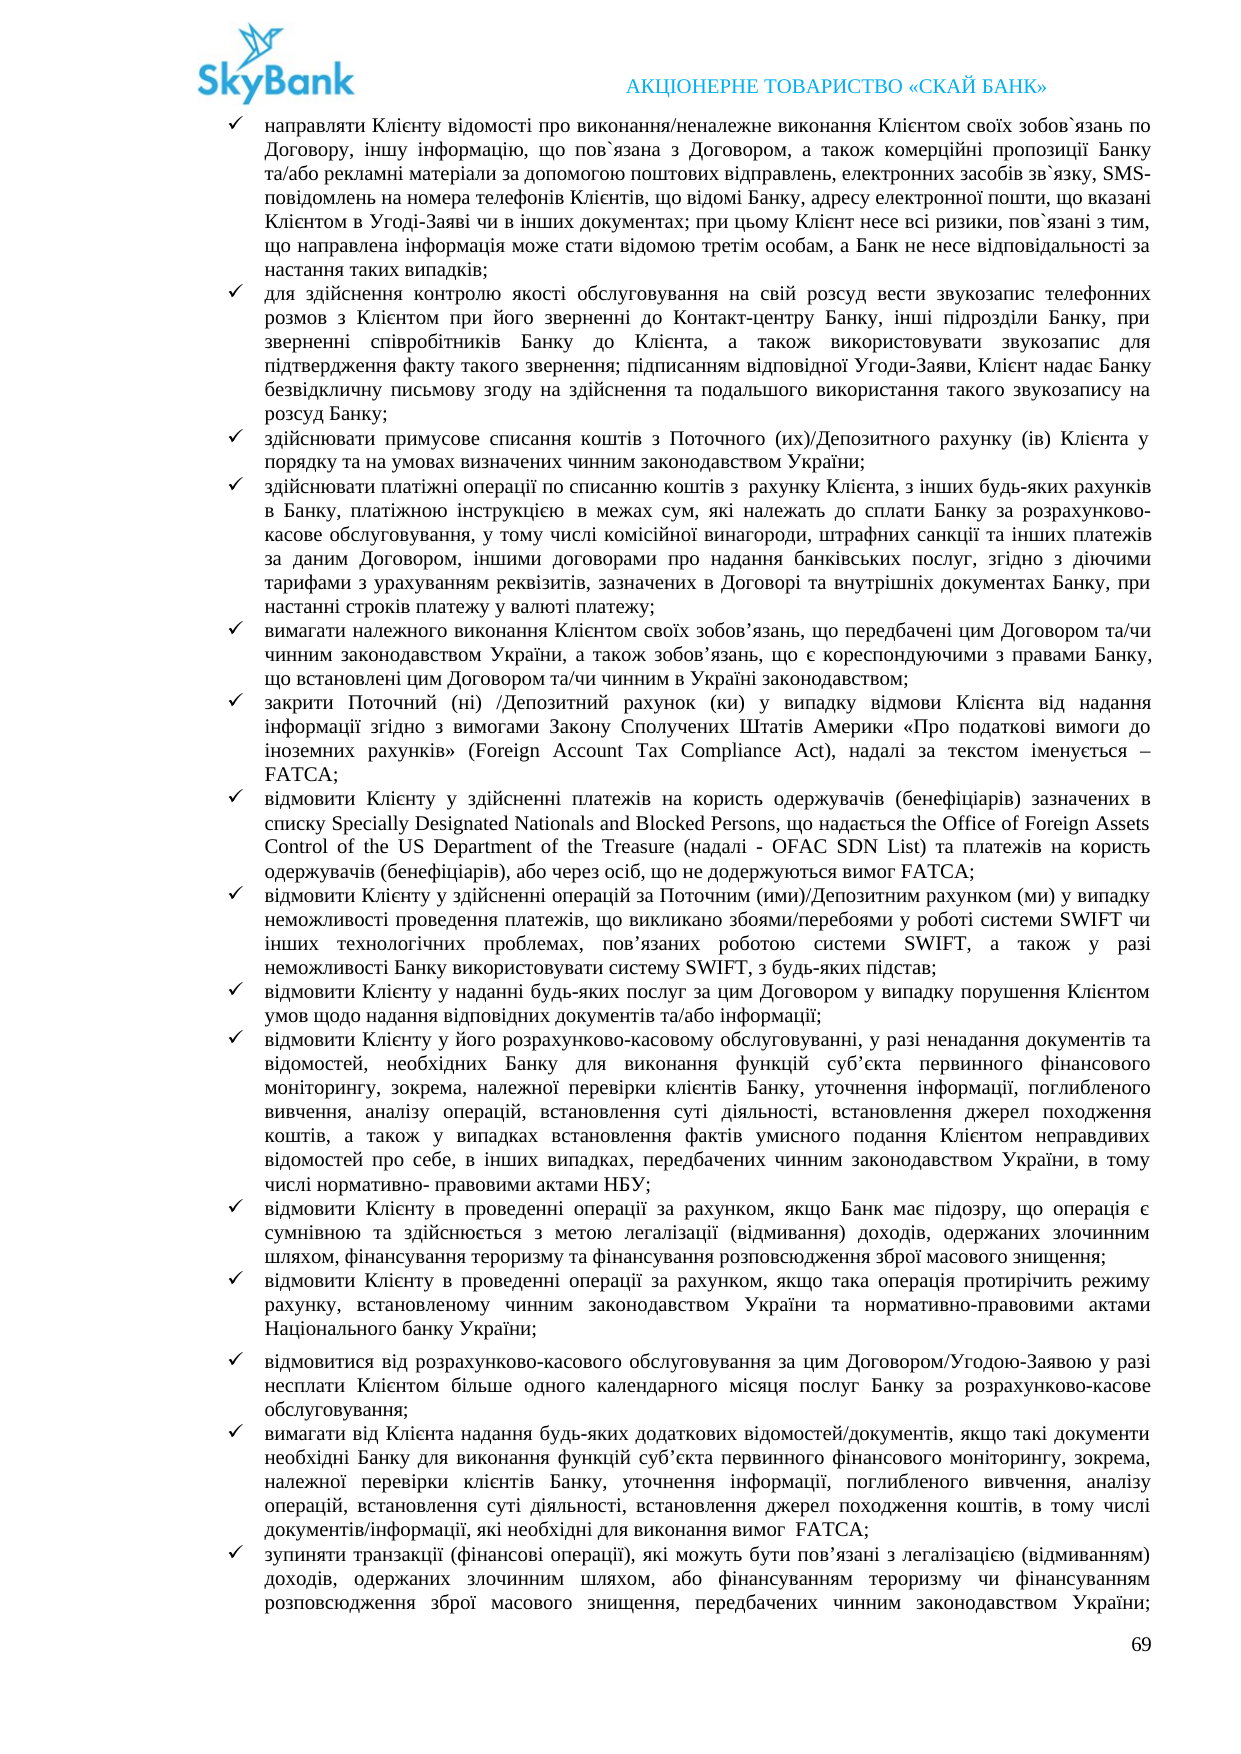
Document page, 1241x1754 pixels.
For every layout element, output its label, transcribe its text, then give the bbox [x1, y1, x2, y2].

list здійснювати платіжні операції по списанню коштів з рахунку Клієнта, з інших будь-яких рахунків в Банку, платіжною інструкцією в межах сум, які належать до сплати Банку за розрахунково-касове обслуговування, у тому числі комісійної винагороди, штрафних санкції та інших платежів за даним Договором, іншими договорами про надання банківських послуг, згідно з діючими тарифами з урахуванням реквізитів, зазначених в Договорі та внутрішніх документах Банку, при настанні строків платежу у валюті платежу; [227, 473, 1152, 618]
list направляти Клієнту відомості про виконання/неналежне виконання Клієнтом своїх зобов`язань по Договору, іншу інформацію, що пов`язана з Договором, а також комерційні пропозиції Банку та/або рекламні матеріали за допомогою поштових відправлень, електронних засобів зв`язку, SMS- повідомлень на номера телефонів Клієнтів, що відомі Банку, адресу електронної пошти, що вказані Клієнтом в Угоді-Заяві чи в інших документах; при цьому Клієнт несе всі ризики, пов`язані з тим, що направлена інформація може стати відомою третім особам, а Банк не несе відповідальності за настання таких випадків; [227, 112, 1152, 281]
list вимагати належного виконання Клієнтом своїх зобов’язань, що передбачені цим Договором та/чи чинним законодавством України, а також зобов’язань, що є кореспондуючими з правами Банку, що встановлені цим Договором та/чи чинним в Україні законодавством; [227, 618, 1152, 690]
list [227, 1541, 1152, 1614]
list для здійснення контролю якості обслуговування на свій розсуд вести звукозапис телефонних розмов з Клієнтом при його зверненні до Контакт-центру Банку, інші підрозділи Банку, при зверненні співробітників Банку до Клієнта, а також використовувати звукозапис для підтвердження факту такого звернення; підписанням відповідної Угоди-Заяви, Клієнт надає Банку безвідкличну письмову згоду на здійснення та подальшого використання такого звукозапису на розсуд Банку; [227, 281, 1152, 425]
list відмовити Клієнту в проведенні операції за рахунком, якщо Банк має підозру, що операція є сумнівною та здійснюється з метою легалізації (відмивання) доходів, одержаних злочинним шляхом, фінансування тероризму та фінансування розповсюдження зброї масового знищення; [227, 1196, 1151, 1268]
list відмовити Клієнту у його розрахунково-касовому обслуговуванні, у разі ненадання документів та відомостей, необхідних Банку для виконання функцій суб’єкта первинного фінансового моніторингу, зокрема, належної перевірки клієнтів Банку, уточнення інформації, поглибленого вивчення, аналізу операцій, встановлення суті діяльності, встановлення джерел походження коштів, а також у випадках встановлення фактів умисного подання Клієнтом неправдивих відомостей про себе, в інших випадках, передбачених чинним законодавством України, в тому числі нормативно- правовими актами НБУ; [227, 1027, 1152, 1196]
picture [627, 82, 634, 91]
list відмовити Клієнту у здійсненні платежів на користь одержувачів (бенефіціарів) зазначених в списку Specially Designated Nationals and Blocked Persons, що надається the Office of Foreign Assets Control of the US Department of the Treasure (надалі - OFAC SDN List) та платежів на користь одержувачів (бенефіціарів), або через осіб, що не додержуються вимог FATCA; [227, 786, 1151, 883]
list вимагати від Клієнта надання будь-яких додаткових відомостей/документів, якщо такі документи необхідні Банку для виконання функцій суб’єкта первинного фінансового моніторингу, зокрема, належної перевірки клієнтів Банку, уточнення інформації, поглибленого вивчення, аналізу операцій, встановлення суті діяльності, встановлення джерел походження коштів, в тому числі документів/інформації, які необхідні для виконання вимог FATCA; [227, 1421, 1151, 1541]
list здійснювати примусове списання коштів з Поточного (их)/Депозитного рахунку (ів) Клієнта у порядку та на умовах визначених чинним законодавством України; [227, 425, 1150, 473]
list закрити Поточний (ні) /Депозитний рахунок (ки) у випадку відмови Клієнта від надання інформації згідно з вимогами Закону Сполучених Штатів Америки «Про податкові вимоги до іноземних рахунків» (Foreign Account Tax Compliance Act), надалі за текстом іменується – FATCA; [227, 690, 1152, 786]
list відмовити Клієнту в проведенні операції за рахунком, якщо така операція протирічить режиму рахунку, встановленому чинним законодавством України та нормативно-правовими актами Національного банку України; [227, 1268, 1151, 1340]
picture [807, 82, 814, 91]
picture [197, 21, 357, 106]
list відмовити Клієнту у наданні будь-яких послуг за цим Договором у випадку порушення Клієнтом умов щодо надання відповідних документів та/або інформації; [227, 979, 1151, 1027]
list відмовити Клієнту у здійсненні операцій за Поточним (ими)/Депозитним рахунком (ми) у випадку неможливості проведення платежів, що викликано збоями/перебоями у роботі системи SWIFT чи інших технологічних проблемах, пов’язаних роботою системи SWIFT, а також у разі неможливості Банку використовувати систему SWIFT, з будь-яких підстав; [227, 883, 1151, 979]
list відмовитися від розрахунково-касового обслуговування за цим Договором/Угодою-Заявою у разі несплати Клієнтом більше одного календарного місяця послуг Банку за розрахунково-касове обслуговування; [227, 1349, 1152, 1421]
